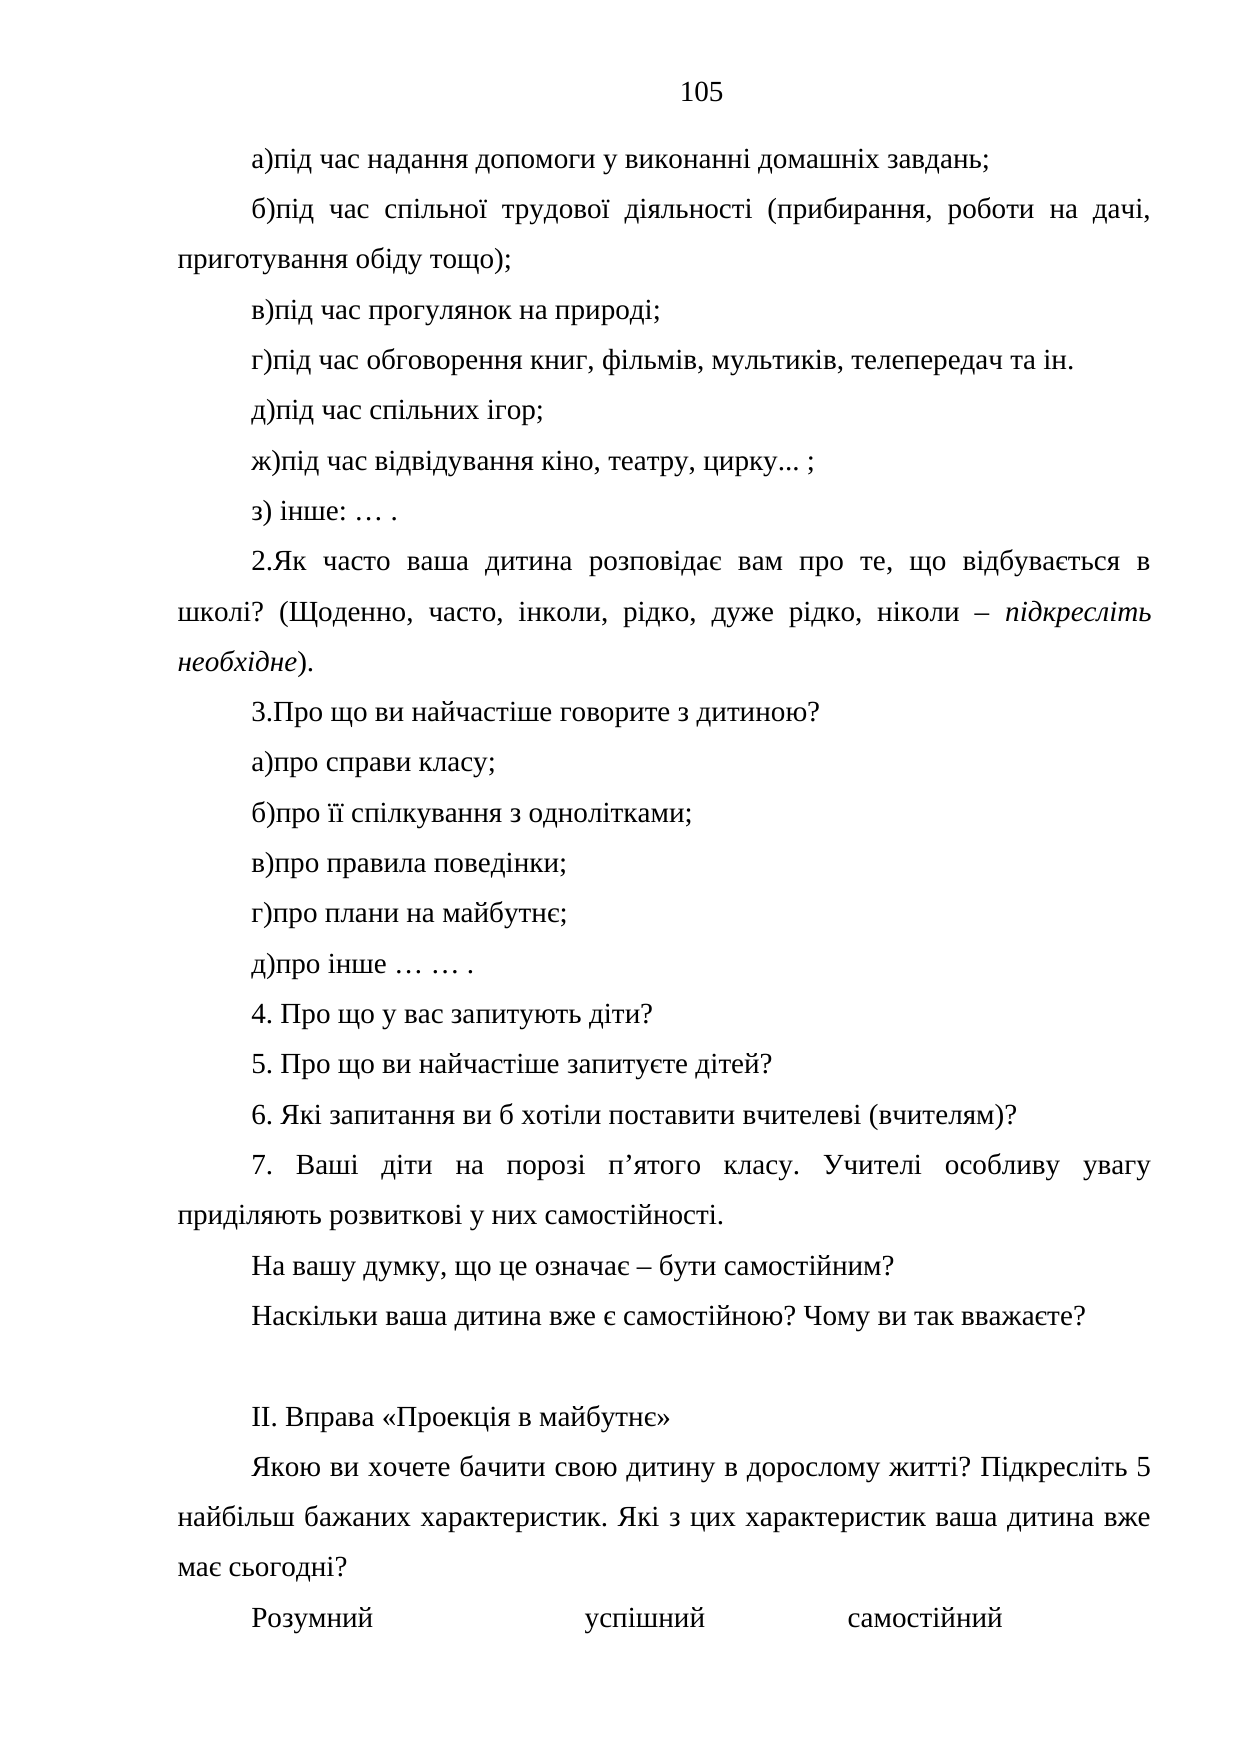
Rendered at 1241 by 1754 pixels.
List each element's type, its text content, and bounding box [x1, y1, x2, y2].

text 5. Про що ви найчастіше запитуєте дітей? [177, 1046, 1152, 1080]
text Якою ви хочете бачити свою дитину в дорослому житті? Підкресліть 5 найбільш бажаних характеристик. Які з цих характеристик ваша дитина вже має сьогодні? [177, 1449, 1152, 1583]
text в)про правила поведінки; [177, 845, 1152, 879]
text ІІ. Вправа «Проекція в майбутнє» [177, 1399, 1152, 1432]
text 4. Про що у вас запитують діти? [177, 996, 1152, 1030]
text 6. Які запитання ви б хотіли поставити вчителеві (вчителям)? [177, 1097, 1152, 1130]
text в)під час прогулянок на природі; [177, 292, 1152, 325]
text а)про справи класу; [177, 744, 1152, 778]
text а)під час надання допомоги у виконанні домашніх завдань; [177, 141, 1152, 174]
text На вашу думку, що це означає – бути самостійним? [177, 1248, 1152, 1281]
text 3.Про що ви найчастіше говорите з дитиною? [177, 694, 1152, 728]
text 2.Як часто ваша дитина розповідає вам про те, що відбувається в школі? (Щоденно, часто, інколи, рідко, дуже рідко, ніколи – підкресліть необхідне). [177, 543, 1152, 677]
text Розумний успішний самостійний [177, 1600, 1152, 1633]
text г)під час обговорення книг, фільмів, мультиків, телепередач та ін. [177, 342, 1152, 376]
text Наскільки ваша дитина вже є самостійною? Чому ви так вважаєте? [177, 1298, 1152, 1332]
text б)про її спілкування з однолітками; [177, 795, 1152, 828]
text б)під час спільної трудової діяльності (прибирання, роботи на дачі, приготування обіду тощо); [177, 191, 1152, 275]
text д)про інше … … . [177, 946, 1152, 979]
text г)про плани на майбутнє; [177, 896, 1152, 929]
text з) інше: … . [177, 493, 1152, 527]
text 7. Ваші діти на порозі п’ятого класу. Учителі особливу увагу приділяють розвиткові у них самостійності. [177, 1147, 1152, 1231]
text д)під час спільних ігор; [177, 392, 1152, 426]
text ж)під час відвідування кіно, театру, цирку... ; [177, 443, 1152, 476]
